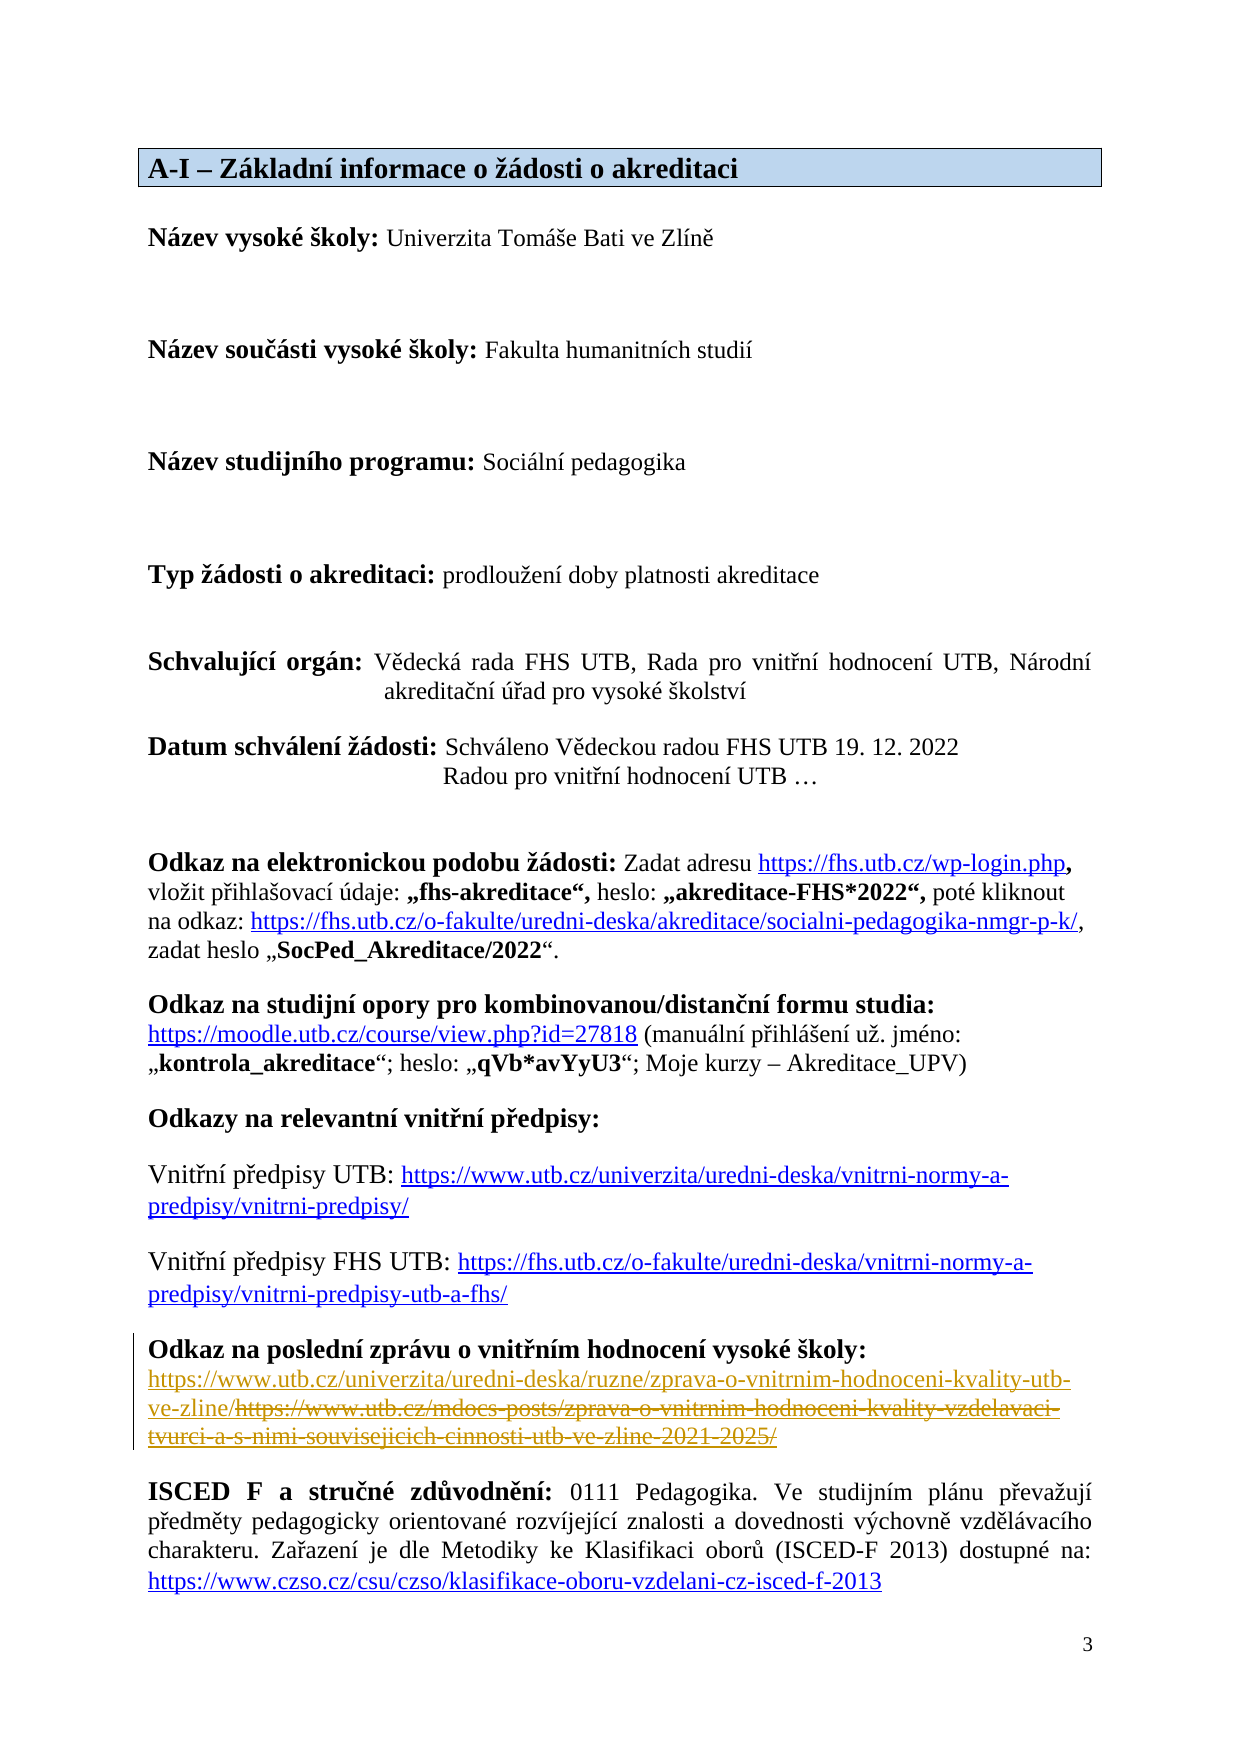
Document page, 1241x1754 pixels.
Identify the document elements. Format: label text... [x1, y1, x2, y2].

text Odkaz na elektronickou podobu žádosti: Zadat adresu https://fhs.utb.cz/wp-login.php, vložit přihlašovací údaje: „fhs-akreditace“, heslo: „akreditace-FHS*2022“, poté kliknout na odkaz: https://fhs.utb.cz/o-fakulte/uredni-deska/akreditace/socialni-pedagogika-nmgr-p-k/, zadat heslo „SocPed_Akreditace/2022“. [148, 846, 1093, 963]
text Vnitřní předpisy FHS UTB: https://fhs.utb.cz/o-fakulte/uredni-deska/vnitrni-normy-a-predpisy/vnitrni-predpisy-utb-a-fhs/ [148, 1246, 1093, 1308]
text ISCED F a stručné zdůvodnění: 0111 Pedagogika. Ve studijním plánu převažují předměty pedagogicky orientované rozvíjející znalosti a dovednosti výchovně vzdělávacího charakteru. Zařazení je dle Metodiky ke Klasifikaci oborů (ISCED-F 2013) dostupné na: https://www.czso.cz/csu/czso/klasifikace-oboru-vzdelani-cz-isced-f-2013 [148, 1475, 1093, 1595]
text A-I – Základní informace o žádosti o akreditaci [139, 149, 1101, 186]
text Název studijního programu: Sociální pedagogika [148, 446, 1093, 477]
text Název součásti vysoké školy: Fakulta humanitních studií [148, 333, 1093, 364]
text Schvalující orgán: Vědecká rada FHS UTB, Rada pro vnitřní hodnocení UTB, Národní akreditační úřad pro vysoké školství [148, 645, 1093, 705]
text Radou pro vnitřní hodnocení UTB … [369, 761, 1093, 790]
text Odkazy na relevantní vnitřní předpisy: [148, 1102, 1093, 1133]
text Odkaz na poslední zprávu o vnitřním hodnocení vysoké školy: [148, 1333, 1093, 1450]
text Vnitřní předpisy UTB: https://www.utb.cz/univerzita/uredni-deska/vnitrni-normy-a-predpisy/vnitrni-predpisy/ [148, 1158, 1093, 1221]
text Datum schválení žádosti: Schváleno Vědeckou radou FHS UTB 19. 12. 2022 [148, 730, 1093, 761]
text Název vysoké školy: Univerzita Tomáše Bati ve Zlíně [148, 221, 1093, 252]
text Typ žádosti o akreditaci: prodloužení doby platnosti akreditace [148, 558, 1093, 589]
text Odkaz na studijní opory pro kombinovanou/distanční formu studia: https://moodle.utb.cz/course/view.php?id=27818 (manuální přihlášení už. jméno: „kontrola_akreditace“; heslo: „qVb*avYyU3“; Moje kurzy – Akreditace_UPV) [148, 988, 1093, 1077]
